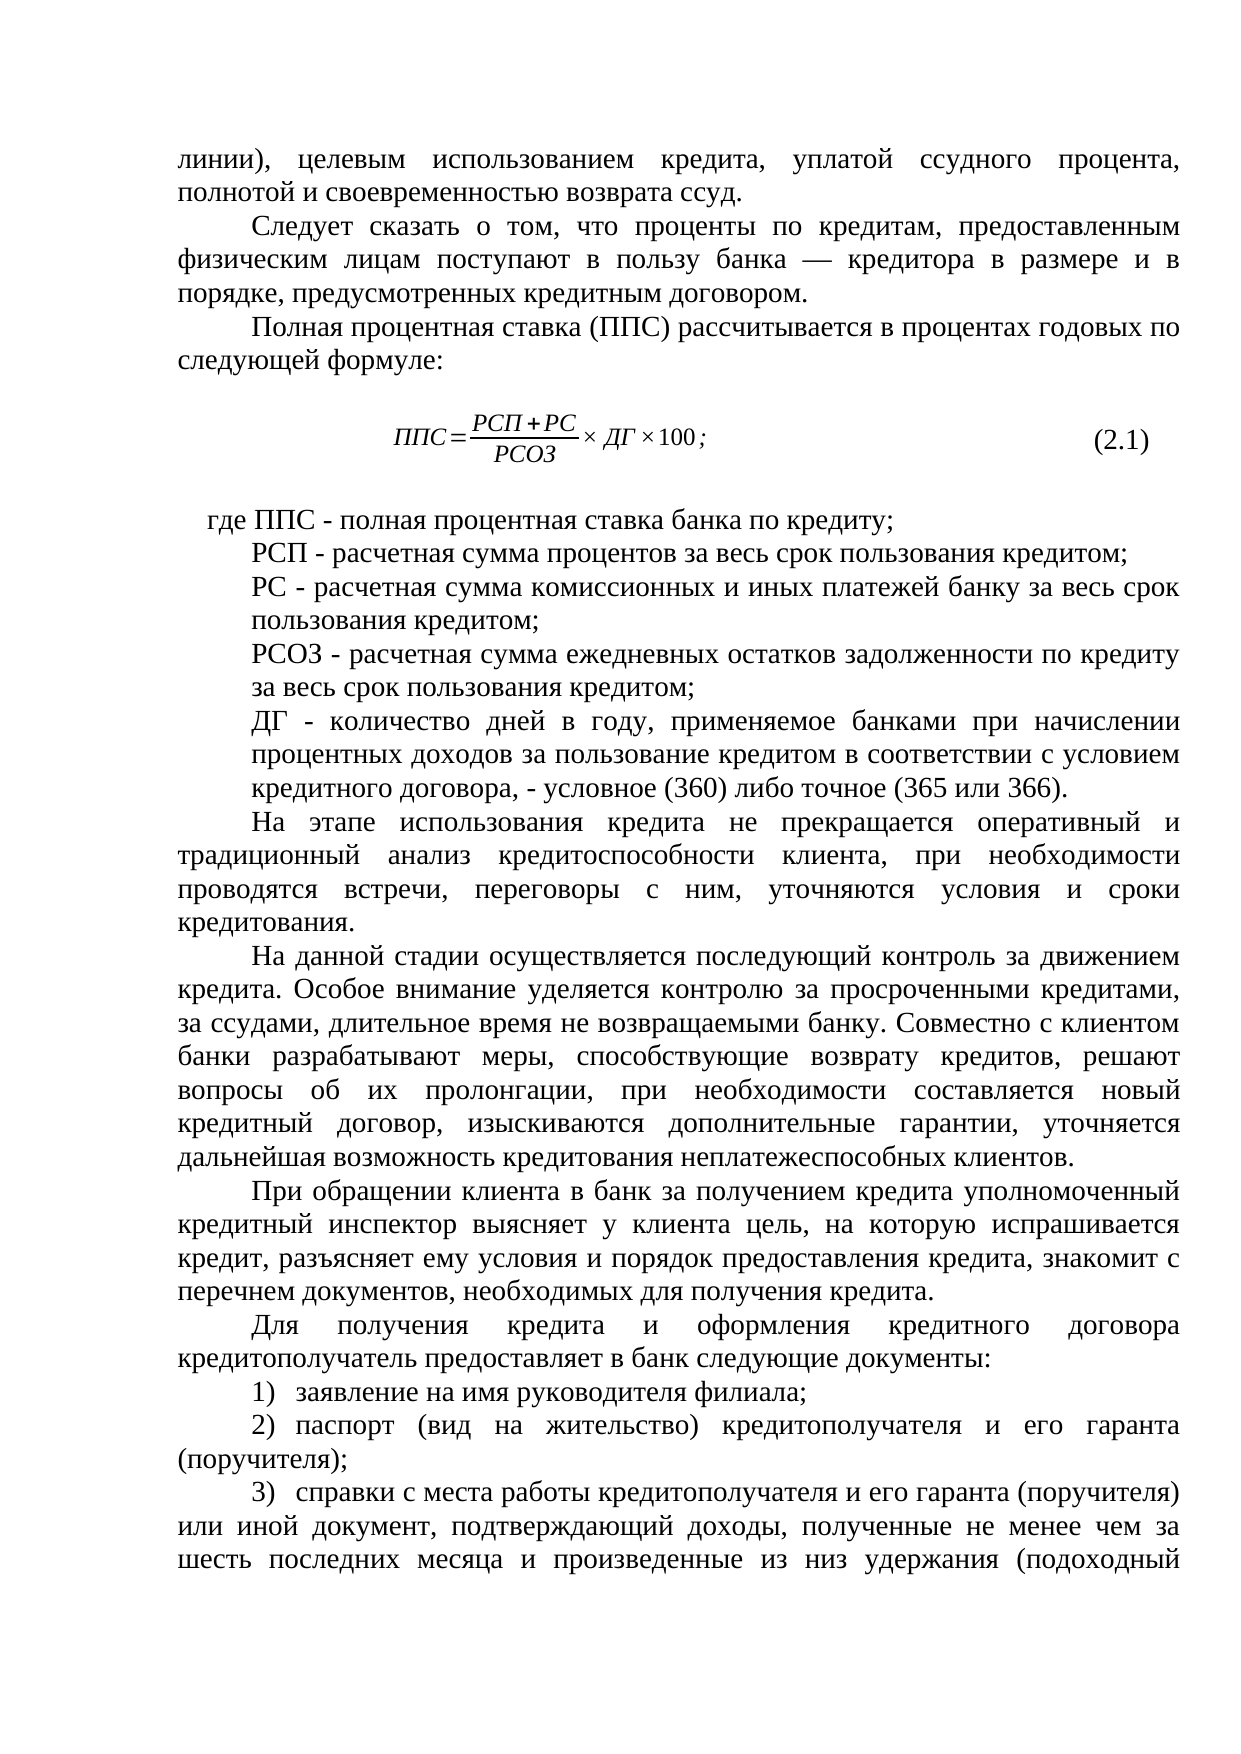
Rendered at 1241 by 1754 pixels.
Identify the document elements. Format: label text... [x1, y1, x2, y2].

text РС - расчетная сумма комиссионных и иных платежей банку за весь срок пользования кредитом; [251, 569, 1181, 636]
text Следует сказать о том, что проценты по кредитам, предоставленным физическим лицам поступают в пользу банка — кредитора в размере и в порядке, предусмотренных кредитным договором. [177, 208, 1181, 309]
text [177, 141, 1181, 208]
text При обращении клиента в банк за получением кредита уполномоченный кредитный инспектор выясняет у клиента цель, на которую испрашивается кредит, разъясняет ему условия и порядок предоставления кредита, знакомит с перечнем документов, необходимых для получения кредита. [177, 1173, 1181, 1307]
text РСП - расчетная сумма процентов за весь срок пользования кредитом; [177, 535, 1181, 569]
text На данной стадии осуществляется последующий контроль за движением кредита. Особое внимание уделяется контролю за просроченными кредитами, за ссудами, длительное время не возвращаемыми банку. Совместно с клиентом банки разрабатывают меры, способствующие возврату кредитов, решают вопросы об их пролонгации, при необходимости составляется новый кредитный договор, изыскиваются дополнительные гарантии, уточняется дальнейшая возможность кредитования неплатежеспособных клиентов. [177, 938, 1181, 1173]
list заявление на имя руководителя филиала; [177, 1374, 1181, 1407]
text (2.1) [177, 409, 1181, 468]
text На этапе использования кредита не прекращается оперативный и традиционный анализ кредитоспособности клиента, при необходимости проводятся встречи, переговоры с ним, уточняются условия и сроки кредитования. [177, 804, 1181, 938]
text где ППС - полная процентная ставка банка по кредиту; [177, 502, 1181, 535]
text Для получения кредита и оформления кредитного договора кредитополучатель предоставляет в банк следующие документы: [177, 1307, 1181, 1374]
text ДГ - количество дней в году, применяемое банками при начислении процентных доходов за пользование кредитом в соответствии с условием кредитного договора, - условное (360) либо точное (365 или 366). [251, 703, 1181, 804]
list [177, 1474, 1181, 1575]
text Полная процентная ставка (ППС) рассчитывается в процентах годовых по следующей формуле: [177, 309, 1181, 376]
list паспорт (вид на жительство) кредитополучателя и его гаранта (поручителя); [177, 1407, 1181, 1474]
text РСОЗ - расчетная сумма ежедневных остатков задолженности по кредиту за весь срок пользования кредитом; [251, 636, 1181, 703]
